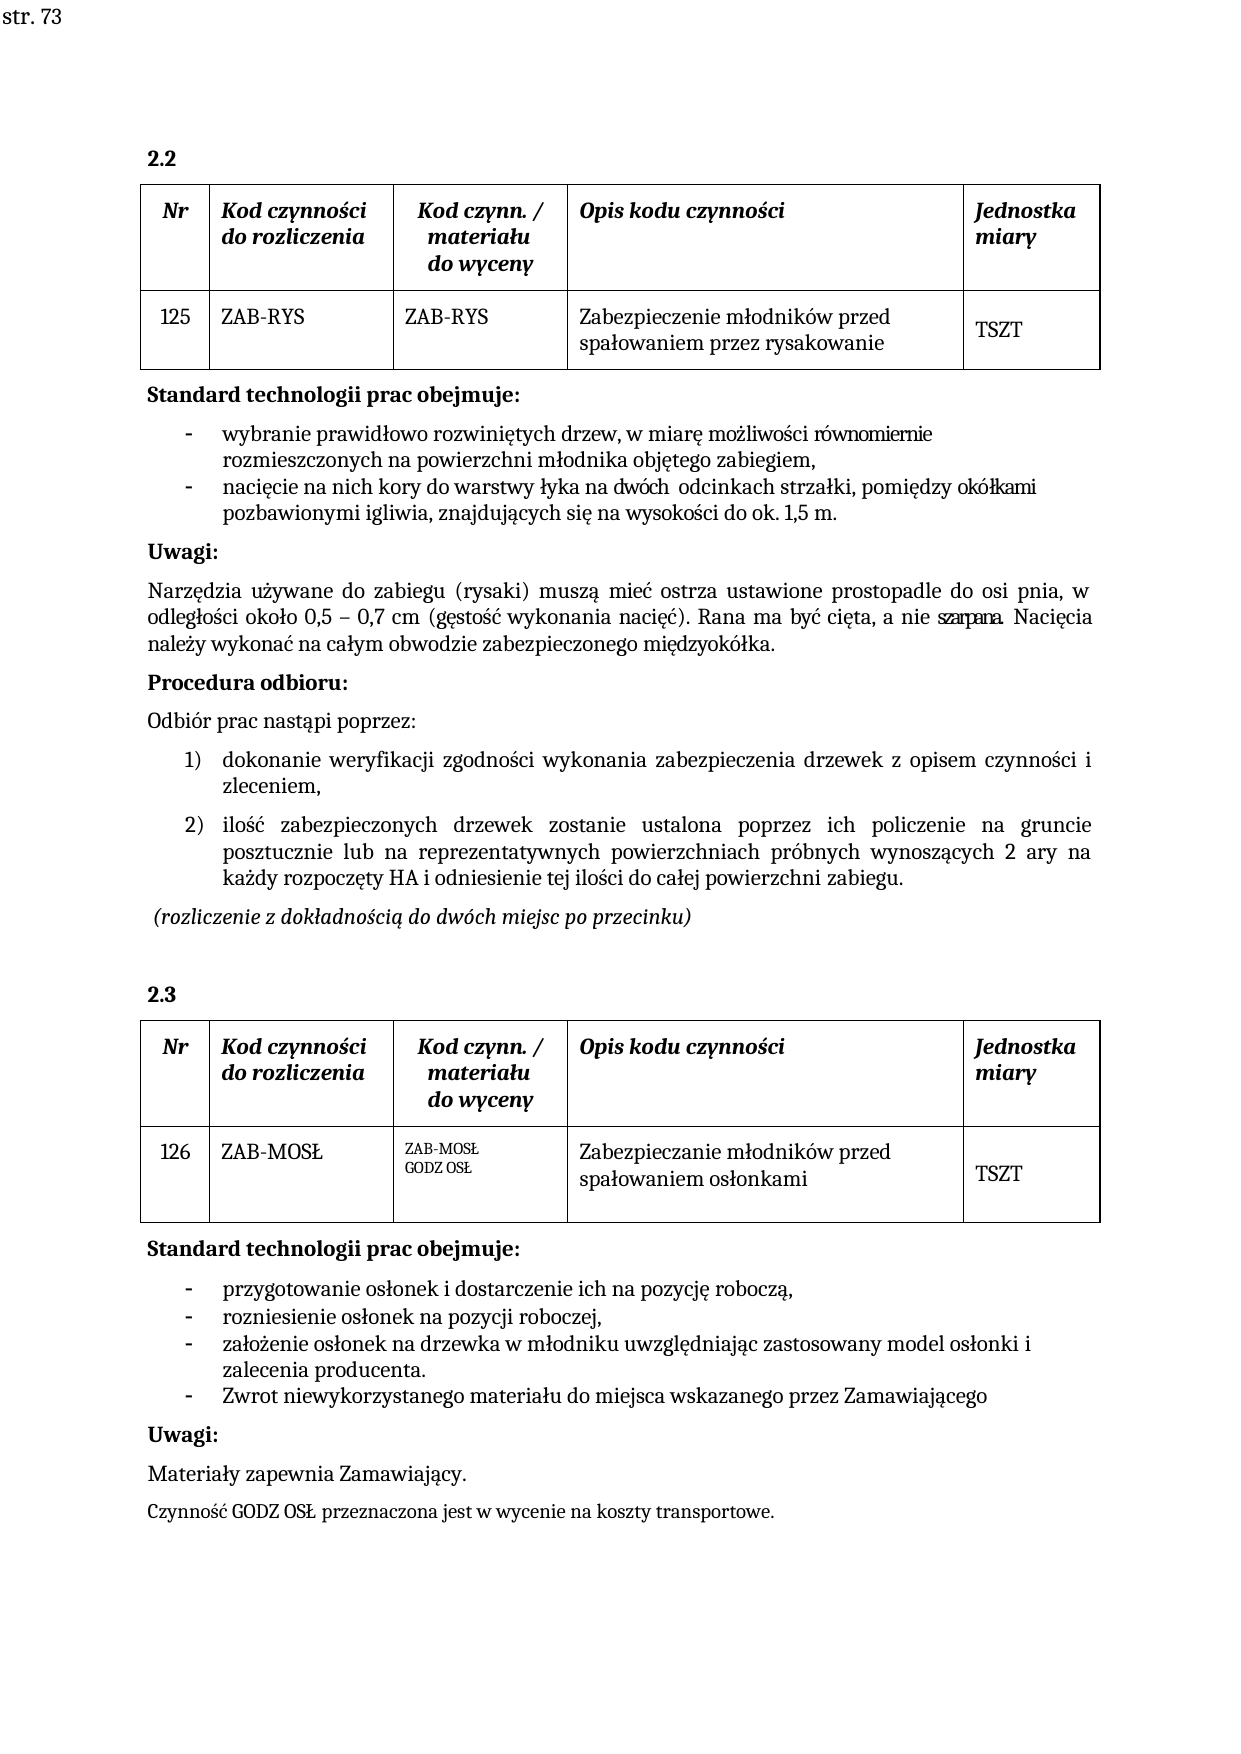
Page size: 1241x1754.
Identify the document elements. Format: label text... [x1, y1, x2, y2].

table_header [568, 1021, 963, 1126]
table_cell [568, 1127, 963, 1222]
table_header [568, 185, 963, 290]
list dokonanie weryfikacji zgodności wykonania zabezpieczenia drzewek z opisem czynności i zleceniem, [185, 747, 1093, 800]
text Czynność GODZ OSŁ przeznaczona jest w wycenie na koszty transportowe. [147, 1500, 1119, 1524]
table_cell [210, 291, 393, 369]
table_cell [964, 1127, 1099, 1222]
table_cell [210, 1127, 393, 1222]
subtitle Uwagi: [147, 539, 1119, 565]
text (rozliczenie z dokładnością do dwóch miejsc po przecinku) [152, 904, 1119, 930]
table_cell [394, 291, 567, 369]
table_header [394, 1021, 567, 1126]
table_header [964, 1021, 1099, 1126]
subtitle Procedura odbioru: [147, 669, 1119, 696]
text  Zwrot niewykorzystanego materiału do miejsca wskazanego przez Zamawiającego [185, 1383, 1119, 1409]
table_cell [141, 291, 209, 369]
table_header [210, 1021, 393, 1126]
subtitle 2.3 [147, 981, 1119, 1008]
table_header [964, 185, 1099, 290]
text  przygotowanie osłonek i dostarczenie ich na pozycję roboczą, [185, 1274, 1119, 1302]
text  wybranie prawidłowo rozwiniętych drzew, w miarę możliwości równomiernie rozmieszczonych na powierzchni młodnika objętego zabiegiem, [185, 421, 1085, 473]
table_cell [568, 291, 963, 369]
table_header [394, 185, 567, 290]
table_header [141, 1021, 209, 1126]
list ilość zabezpieczonych drzewek zostanie ustalona poprzez ich policzenie na gruncie posztucznie lub na reprezentatywnych powierzchniach próbnych wynoszących 2 ary na każdy rozpoczęty HA i odniesienie tej ilości do całej powierzchni zabiegu. [185, 812, 1093, 891]
text  rozniesienie osłonek na pozycji roboczej, [185, 1302, 1119, 1330]
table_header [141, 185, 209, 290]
subtitle 2.2 [147, 146, 1119, 172]
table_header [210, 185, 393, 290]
text  nacięcie na nich kory do warstwy łyka na dwóch odcinkach strzałki, pomiędzy okółkami pozbawionymi igliwia, znajdujących się na wysokości do ok. 1,5 m. [185, 474, 1085, 526]
text Narzędzia używane do zabiegu (rysaki) muszą mieć ostrza ustawione prostopadle do osi pnia, w odległości około 0,5 – 0,7 cm (gęstość wykonania nacięć). Rana ma być cięta, a nie szarpana. Nacięcia należy wykonać na całym obwodzie zabezpieczonego międzyokółka. [147, 578, 1093, 657]
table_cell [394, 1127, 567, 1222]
subtitle Uwagi: [147, 1422, 1119, 1448]
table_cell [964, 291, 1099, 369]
text  założenie osłonek na drzewka w młodniku uwzględniając zastosowany model osłonki i zalecenia producenta. [185, 1331, 1085, 1383]
text Materiały zapewnia Zamawiający. [147, 1461, 1119, 1487]
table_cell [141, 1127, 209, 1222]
text Odbiór prac nastąpi poprzez: [147, 708, 1119, 734]
text Standard technologii prac obejmuje: [147, 1235, 1119, 1262]
text Standard technologii prac obejmuje: [147, 382, 1119, 408]
